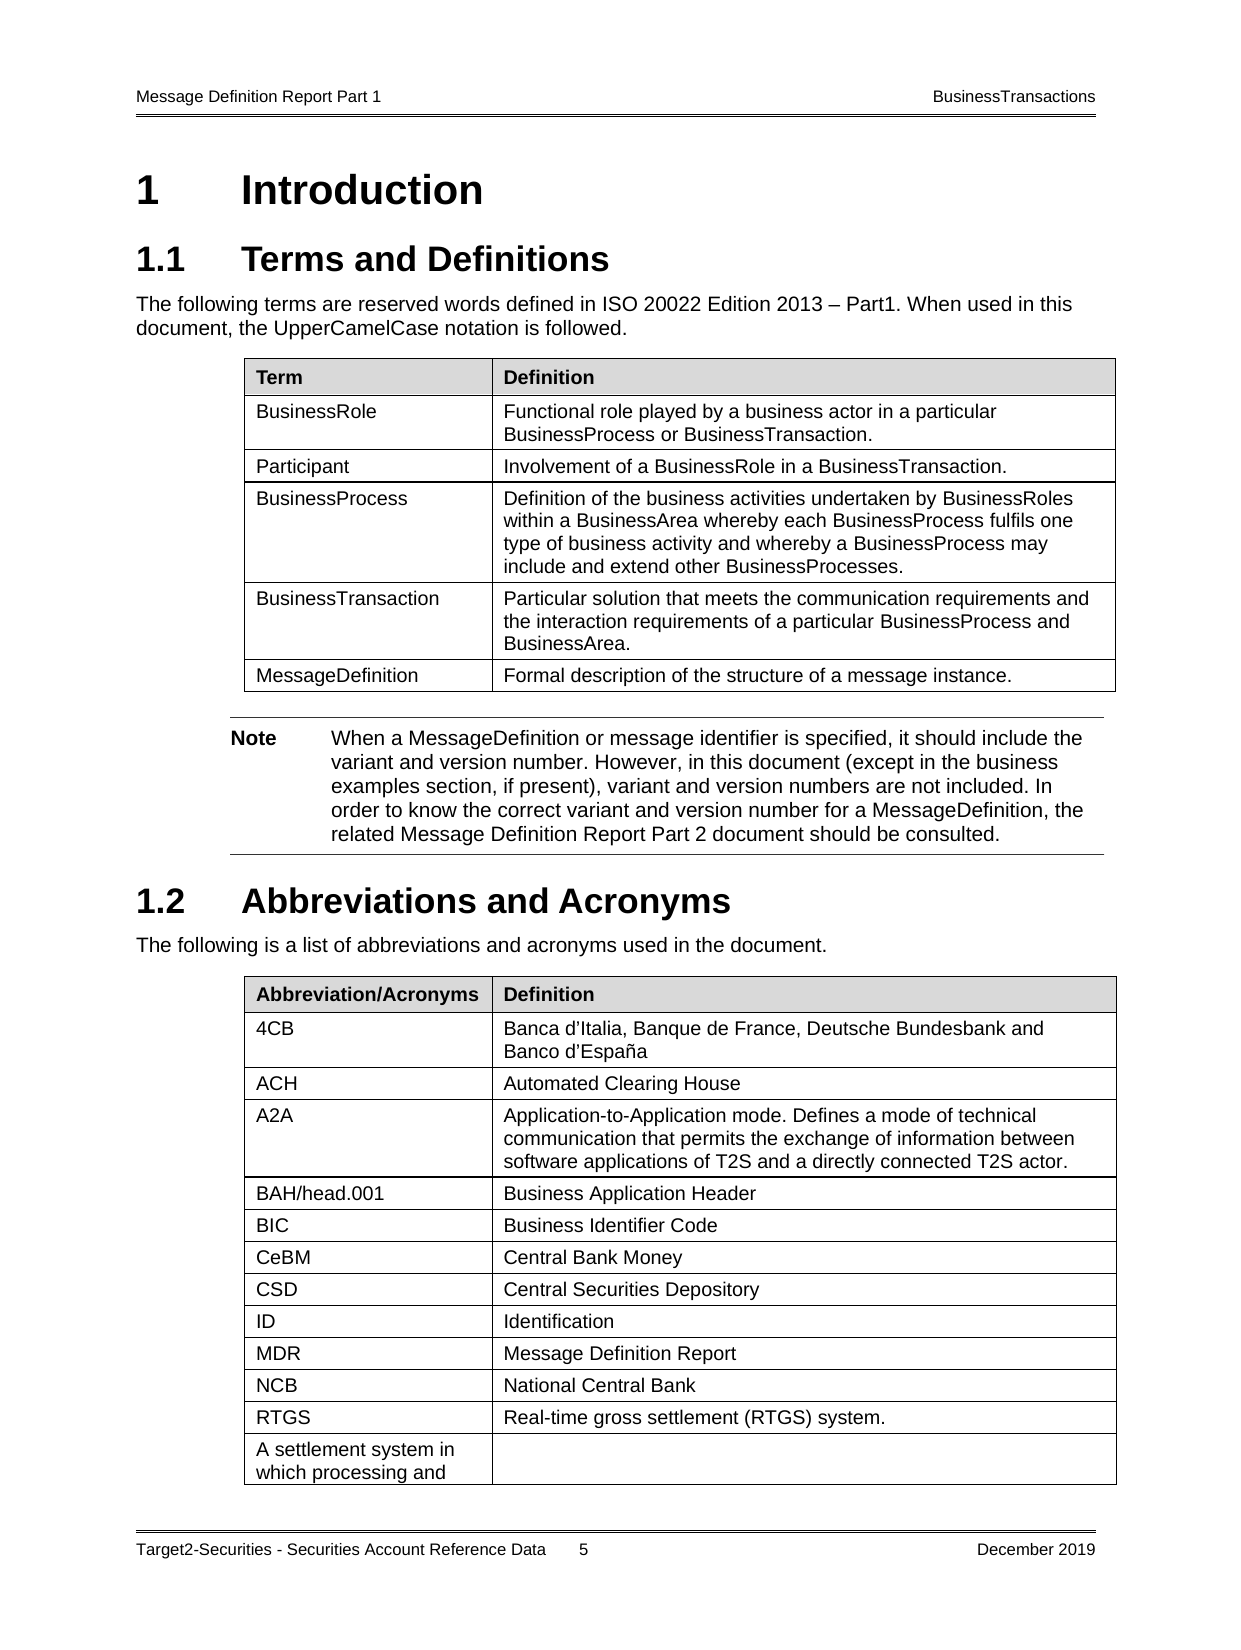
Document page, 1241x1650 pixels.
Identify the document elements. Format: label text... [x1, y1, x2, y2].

table_cell Message Definition Report [493, 1338, 1116, 1369]
table_header Abbreviation/Acronyms [245, 977, 492, 1012]
text The following is a list of abbreviations and acronyms used in the document. [136, 933, 1104, 957]
table_header Definition [493, 977, 1116, 1012]
table_header Definition [493, 359, 1115, 394]
table_cell NCB [245, 1370, 492, 1401]
table_cell BAH/head.001 [245, 1178, 492, 1208]
table_cell Functional role played by a business actor in a particular BusinessProcess or BusinessTransaction. [493, 396, 1115, 449]
table_cell BusinessProcess [245, 483, 492, 582]
table_cell ACH [245, 1068, 492, 1099]
table_cell Central Bank Money [493, 1242, 1116, 1273]
table_cell Banca d’Italia, Banque de France, Deutsche Bundesbank and Banco d’España [493, 1013, 1116, 1067]
table_cell 4CB [245, 1013, 492, 1067]
subtitle Introduction [136, 166, 1104, 213]
subtitle Abbreviations and Acronyms [136, 880, 1104, 921]
table_cell ID [245, 1306, 492, 1337]
table_cell Involvement of a BusinessRole in a BusinessTransaction. [493, 450, 1115, 481]
text The following terms are reserved words defined in ISO 20022 Edition 2013 – Part1. When used in this document, the UpperCamelCase notation is followed. [136, 292, 1104, 339]
table_cell National Central Bank [493, 1370, 1116, 1401]
table_cell Real-time gross settlement (RTGS) system. [493, 1402, 1116, 1433]
table_header Term [245, 359, 492, 394]
table_cell Identification [493, 1306, 1116, 1337]
table_cell [493, 1434, 1116, 1484]
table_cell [245, 1434, 492, 1484]
table_cell Particular solution that meets the communication requirements and the interaction requirements of a particular BusinessProcess and BusinessArea. [493, 583, 1115, 659]
table_cell BIC [245, 1210, 492, 1241]
table_cell Application-to-Application mode. Defines a mode of technical communication that permits the exchange of information between software applications of T2S and a directly connected T2S actor. [493, 1100, 1116, 1176]
subtitle Terms and Definitions [136, 238, 1104, 279]
table_cell Business Application Header [493, 1178, 1116, 1208]
table_cell CSD [245, 1274, 492, 1305]
table_cell MDR [245, 1338, 492, 1369]
table_cell Business Identifier Code [493, 1210, 1116, 1241]
table_cell Formal description of the structure of a message instance. [493, 660, 1115, 691]
table_cell BusinessRole [245, 396, 492, 449]
text When a MessageDefinition or message identifier is specified, it should include the variant and version number. However, in this document (except in the business examples section, if present), variant and version numbers are not included. In order to know the correct variant and version number for a MessageDefinition, the related Message Definition Report Part 2 document should be consulted. [230, 718, 1104, 854]
table_cell Automated Clearing House [493, 1068, 1116, 1099]
table_cell MessageDefinition [245, 660, 492, 691]
table_cell A2A [245, 1100, 492, 1176]
table_cell Central Securities Depository [493, 1274, 1116, 1305]
table_cell Participant [245, 450, 492, 481]
table_cell BusinessTransaction [245, 583, 492, 659]
table_cell CeBM [245, 1242, 492, 1273]
table_cell Definition of the business activities undertaken by BusinessRoles within a BusinessArea whereby each BusinessProcess fulfils one type of business activity and whereby a BusinessProcess may include and extend other BusinessProcesses. [493, 483, 1115, 582]
table_cell RTGS [245, 1402, 492, 1433]
